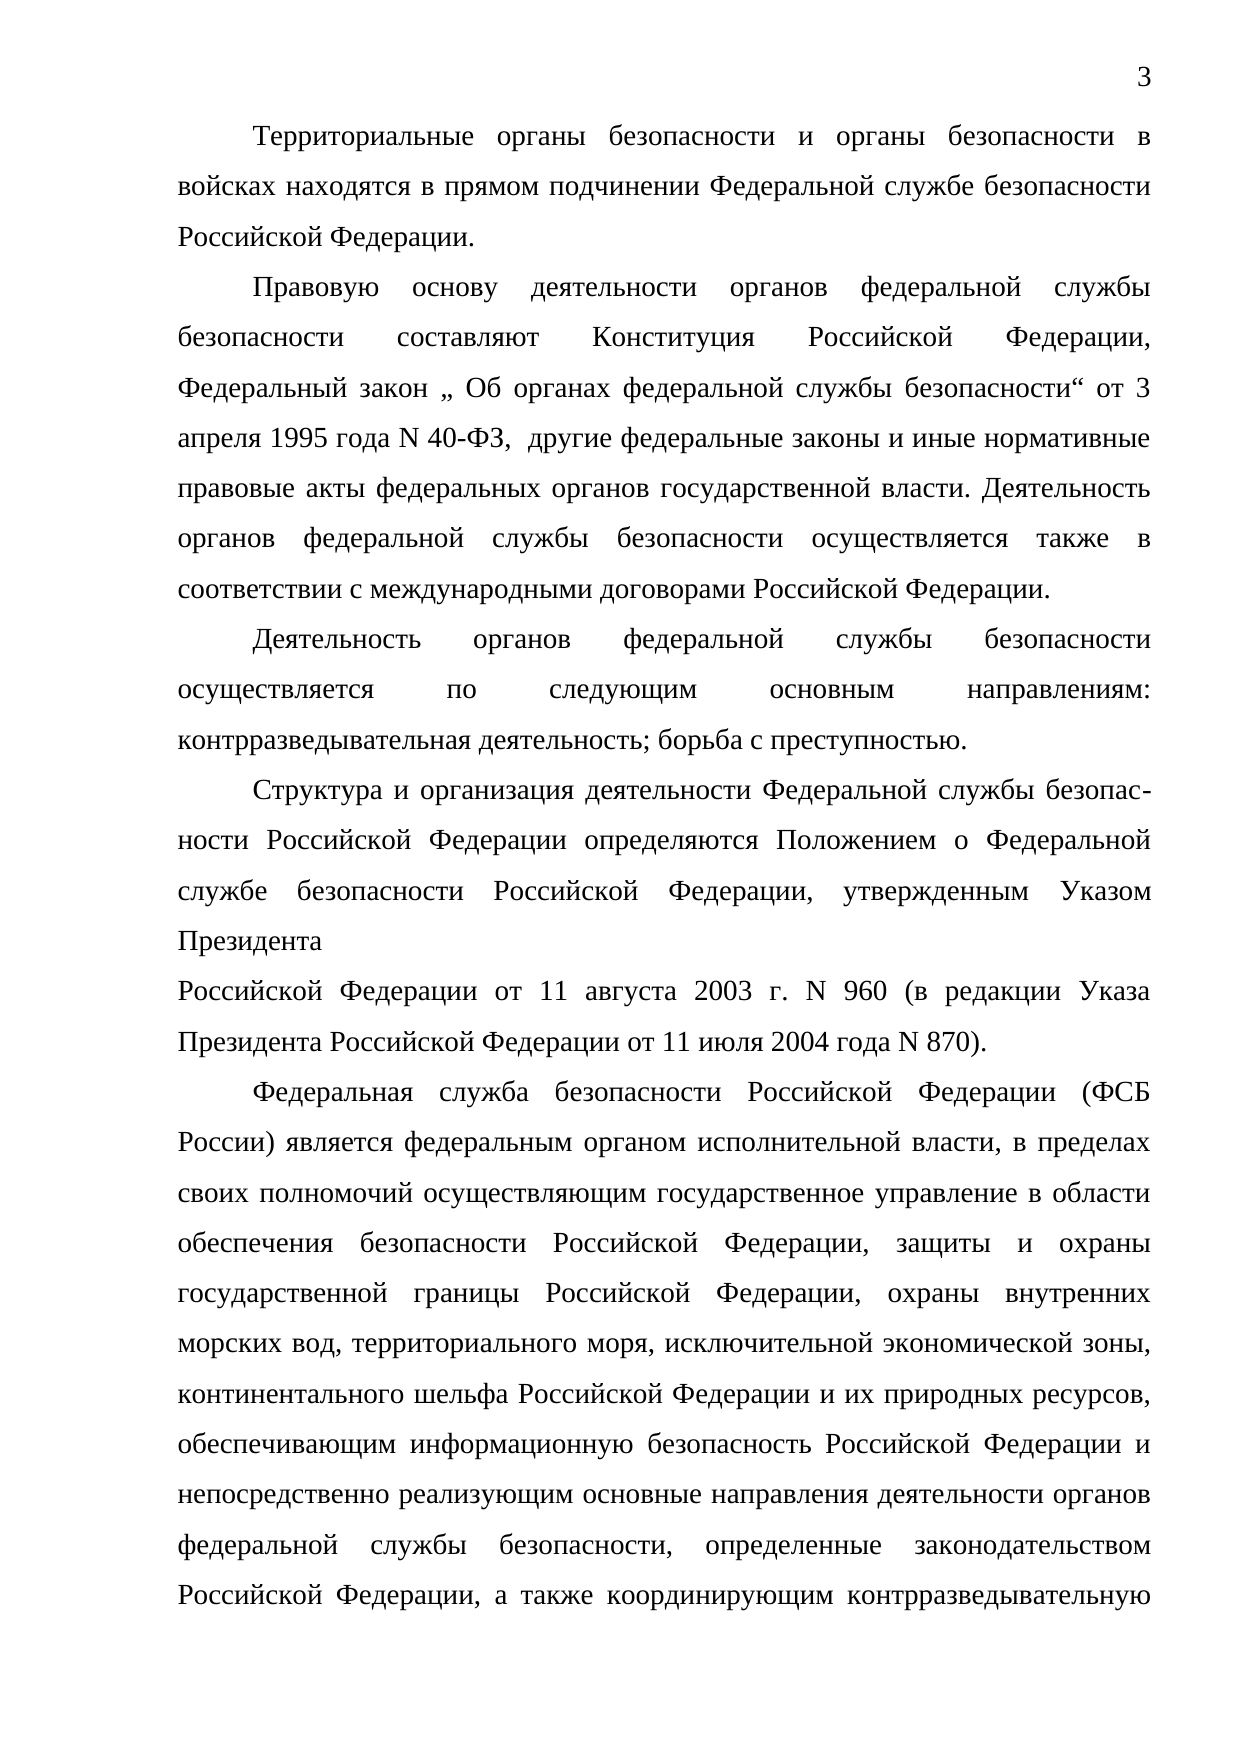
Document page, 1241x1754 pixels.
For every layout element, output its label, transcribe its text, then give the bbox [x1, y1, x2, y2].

text Структура и организация деятельности Федеральной службы безопасности Российской Федерации определяются Положением о Федеральной службе безопасности Российской Федерации, утвержденным Указом Президента Российской Федерации от 11 августа 2003 г. N 960 (в редакции Указа Президента Российской Федерации от 11 июля 2004 года N 870). [177, 772, 1152, 1057]
text Территориальные органы безопасности и органы безопасности в войсках находятся в прямом подчинении Федеральной службе безопасности Российской Федерации. [177, 118, 1152, 252]
text Правовую основу деятельности органов федеральной службы безопасности составляют Конституция Российской Федерации, Федеральный закон „ Об органах федеральной службы безопасности“ от 3 апреля 1995 года N 40-ФЗ, другие федеральные законы и иные нормативные правовые акты федеральных органов государственной власти. Деятельность органов федеральной службы безопасности осуществляется также в соответствии с международными договорами Российской Федерации. [177, 269, 1152, 604]
text Деятельность органов федеральной службы безопасности осуществляется по следующим основным направлениям: контрразведывательная деятельность; борьба с преступностью. [177, 621, 1152, 755]
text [177, 1074, 1152, 1611]
